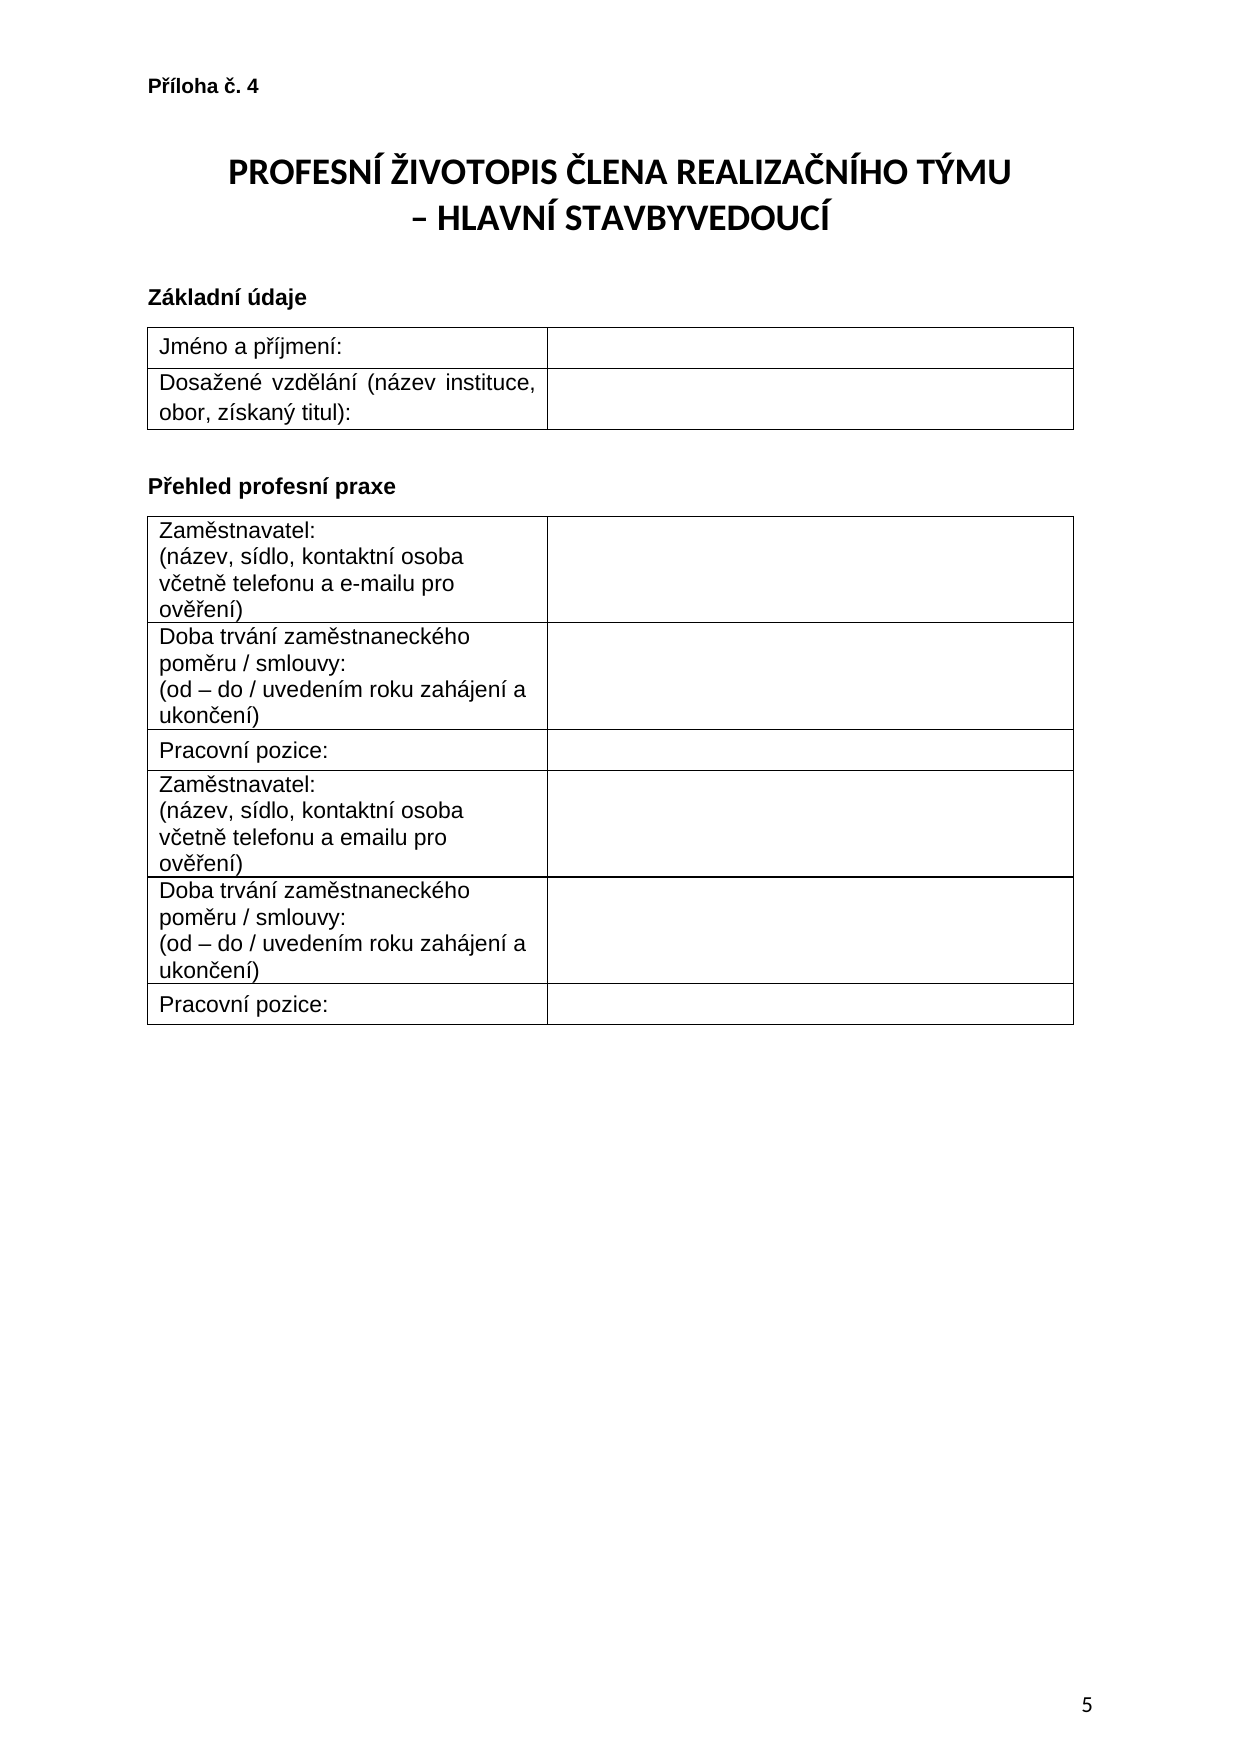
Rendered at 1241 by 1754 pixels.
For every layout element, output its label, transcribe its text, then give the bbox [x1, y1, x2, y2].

table_cell [548, 984, 1073, 1024]
table_cell Dosažené vzdělání (název instituce, obor, získaný titul): [148, 369, 547, 429]
text Přehled profesní praxe [148, 473, 1093, 499]
table_cell [548, 730, 1073, 770]
table_cell [548, 771, 1073, 876]
table_cell [548, 623, 1073, 729]
table_cell Pracovní pozice: [148, 730, 547, 770]
text – HLAVNÍ STAVBYVEDOUCÍ [148, 193, 1093, 239]
table_cell Doba trvání zaměstnaneckého poměru / smlouvy: (od – do / uvedením roku zahájení a ukončení) [148, 878, 547, 983]
table_cell [548, 878, 1073, 983]
table_header [548, 328, 1073, 368]
table_header Zaměstnavatel: (název, sídlo, kontaktní osoba včetně telefonu a e-mailu pro ověření) [148, 517, 547, 622]
text Základní údaje [148, 284, 1093, 310]
table_cell Doba trvání zaměstnaneckého poměru / smlouvy: (od – do / uvedením roku zahájení a ukončení) [148, 623, 547, 729]
text PROFESNÍ ŽIVOTOPIS ČLENA REALIZAČNÍHO TÝMU [148, 148, 1093, 193]
table_cell Zaměstnavatel: (název, sídlo, kontaktní osoba včetně telefonu a emailu pro ověření) [148, 771, 547, 876]
table_header Jméno a příjmení: [148, 328, 547, 368]
table_header [548, 517, 1073, 622]
table_cell [548, 369, 1073, 429]
table_cell Pracovní pozice: [148, 984, 547, 1024]
